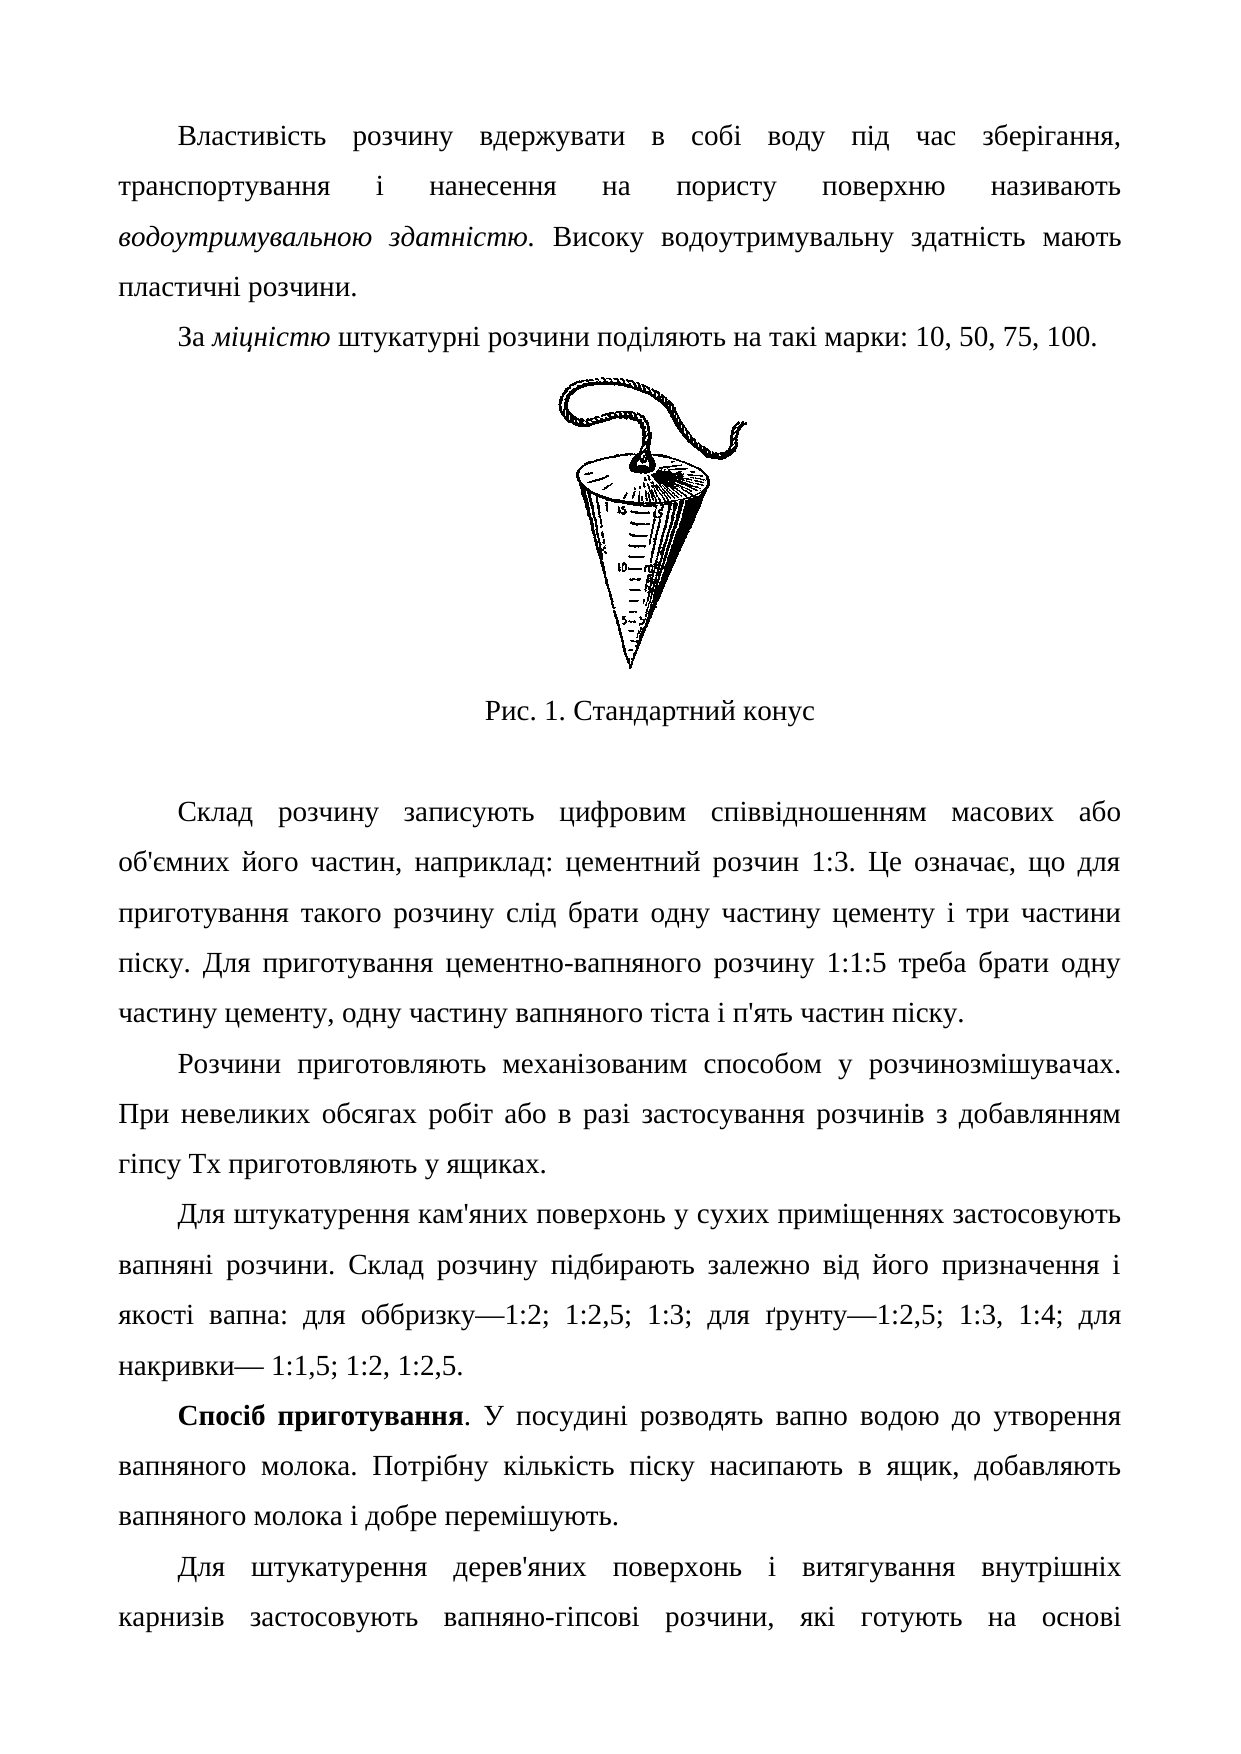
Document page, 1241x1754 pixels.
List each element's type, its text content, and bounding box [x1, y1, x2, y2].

text Рис. 1. Стандартний конус [118, 693, 1122, 727]
text Склад розчину записують цифровим співвідношенням масових або об'ємних його частин, наприклад: цементний розчин 1:3. Це означає, що для приготування такого розчину слід брати одну частину цементу і три частини піску. Для приготування цементно-вапняного розчину 1:1:5 треба брати одну частину цементу, одну частину вапняного тіста і п'ять частин піску. [118, 794, 1122, 1029]
text Властивість розчину вдержувати в собі воду під час зберігання, транспортування і нанесення на пористу поверхню називають водоутримувальною здатністю. Високу водоутримувальну здатність мають пластичні розчини. [118, 118, 1122, 303]
text Розчини приготовляють механізованим способом у розчинозмішувачах. При невеликих обсягах робіт або в разі застосування розчинів з добавлянням гіпсу Тх приготовляють у ящиках. [118, 1046, 1122, 1180]
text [118, 1549, 1122, 1633]
text Спосіб приготування. У посудині розводять вапно водою до утворення вапняного молока. Потрібну кількість піску насипають в ящик, добавляють вапняного молока і добре перемішують. [118, 1398, 1122, 1532]
picture [548, 369, 752, 679]
text За міцністю штукатурні розчини поділяють на такі марки: 10, 50, 75, 100. [118, 319, 1122, 353]
text Для штукатурення кам'яних поверхонь у сухих приміщеннях застосовують вапняні розчини. Склад розчину підбирають залежно від його призначення і якості вапна: для оббризку—1:2; 1:2,5; 1:3; для ґрунту—1:2,5; 1:3, 1:4; для накривки— 1:1,5; 1:2, 1:2,5. [118, 1197, 1122, 1381]
